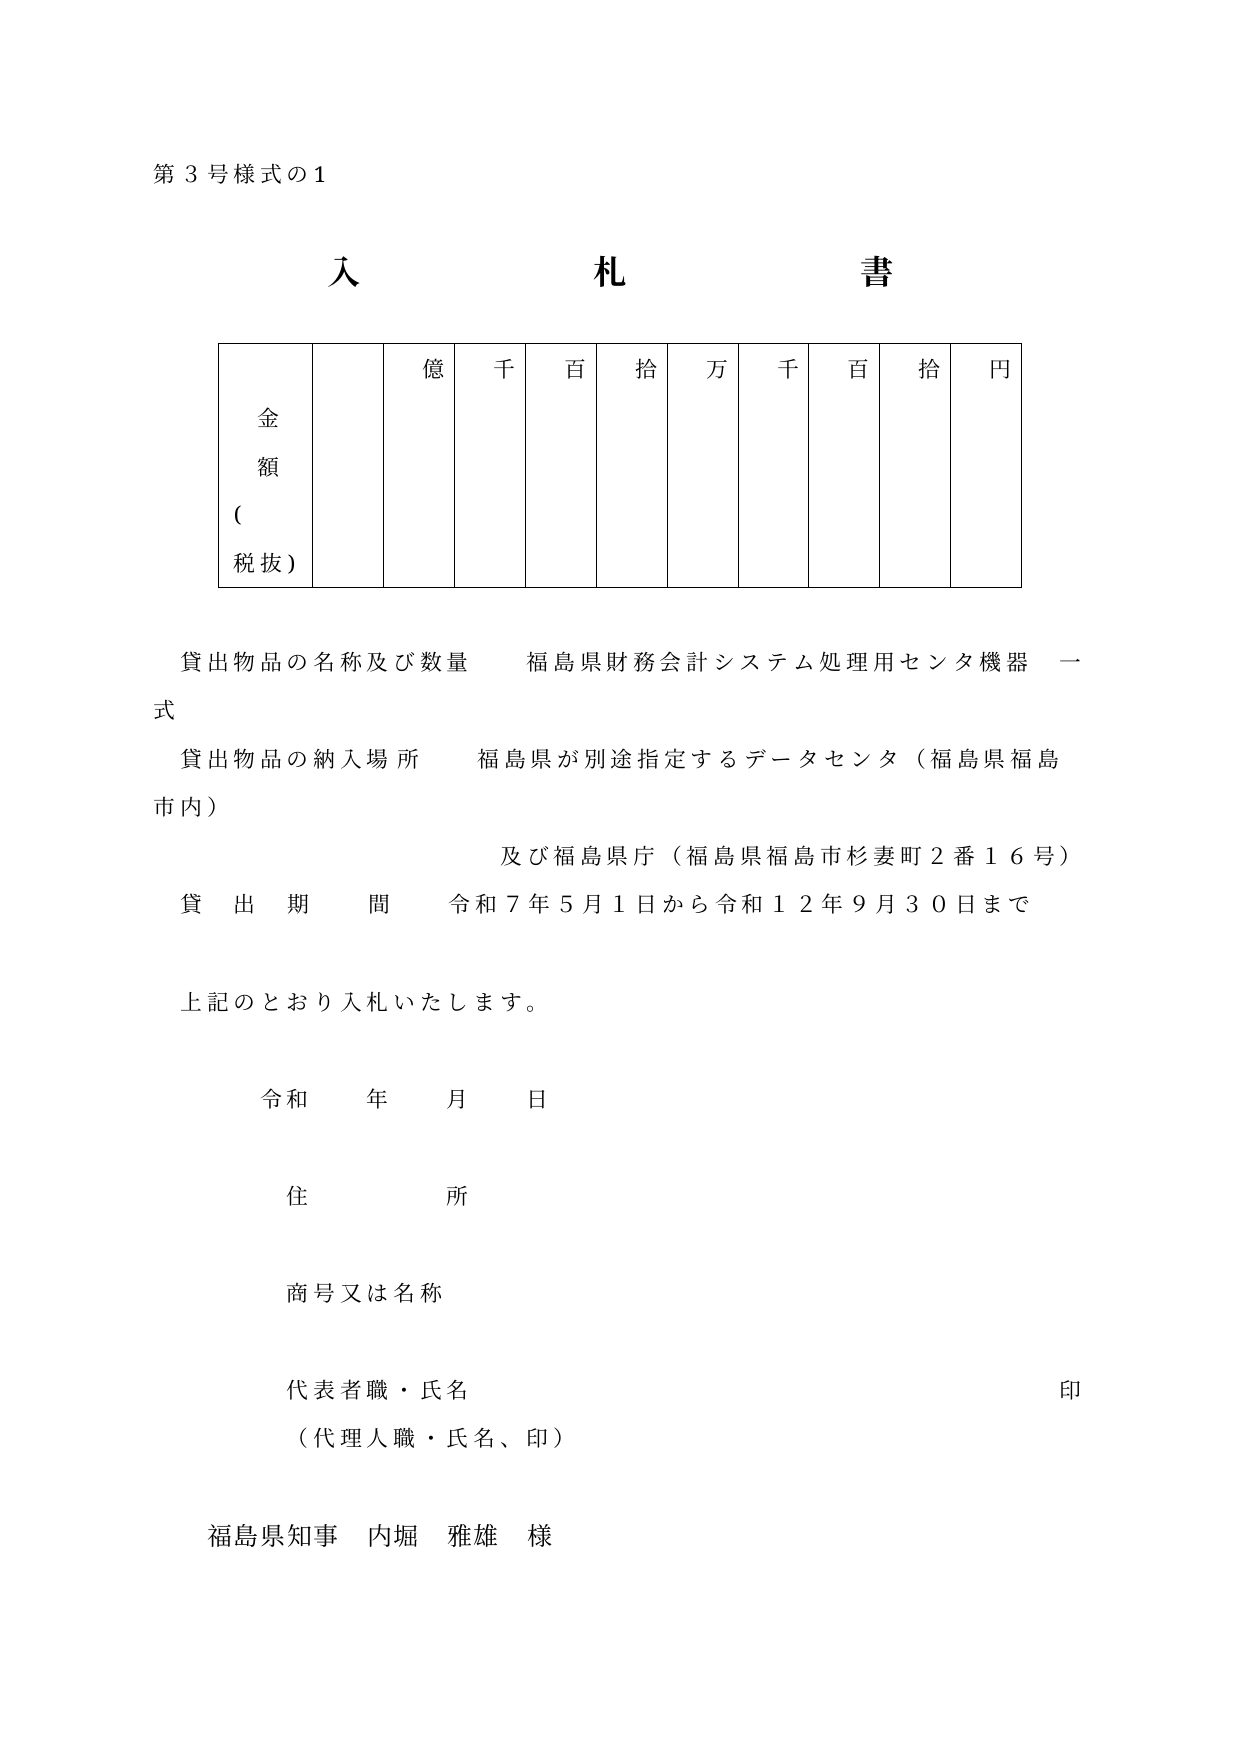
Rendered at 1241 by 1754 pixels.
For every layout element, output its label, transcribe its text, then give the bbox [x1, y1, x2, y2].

text 貸出物品の納入場所 福島県が別途指定するデータセンタ（福島県福島市内） [153, 733, 1087, 831]
text （代理人職・氏名、印） [153, 1413, 1087, 1462]
table_header 百 [526, 344, 596, 587]
text 商号又は名称 [153, 1267, 1087, 1316]
text 及び福島県庁（福島県福島市杉妻町２番１６号） [153, 831, 1087, 879]
table_header 億 [384, 344, 454, 587]
text 代表者職・氏名 印 [153, 1364, 1087, 1413]
text 貸出期間 令和７年５月１日から令和１２年９月３０日まで [153, 879, 1087, 928]
table_header 万 [668, 344, 738, 587]
text 入 札 書 [153, 246, 1087, 294]
table_header 千 [455, 344, 525, 587]
text 第３号様式の1 [153, 149, 1087, 197]
text 福島県知事 内堀 雅雄 様 [153, 1510, 1087, 1559]
table_header 拾 [597, 344, 667, 587]
text 住 所 [153, 1170, 1087, 1219]
table_header 百 [809, 344, 879, 587]
table_header 拾 [880, 344, 950, 587]
text 上記のとおり入札いたします。 [153, 976, 1087, 1025]
table_header 金 額 (税抜) [219, 344, 312, 587]
text 令和 年 月 日 [153, 1073, 1087, 1122]
table_header 円 [951, 344, 1021, 587]
table_header 千 [739, 344, 808, 587]
text 貸出物品の名称及び数量 福島県財務会計システム処理用センタ機器 一式 [153, 636, 1087, 733]
table_header [313, 344, 383, 587]
